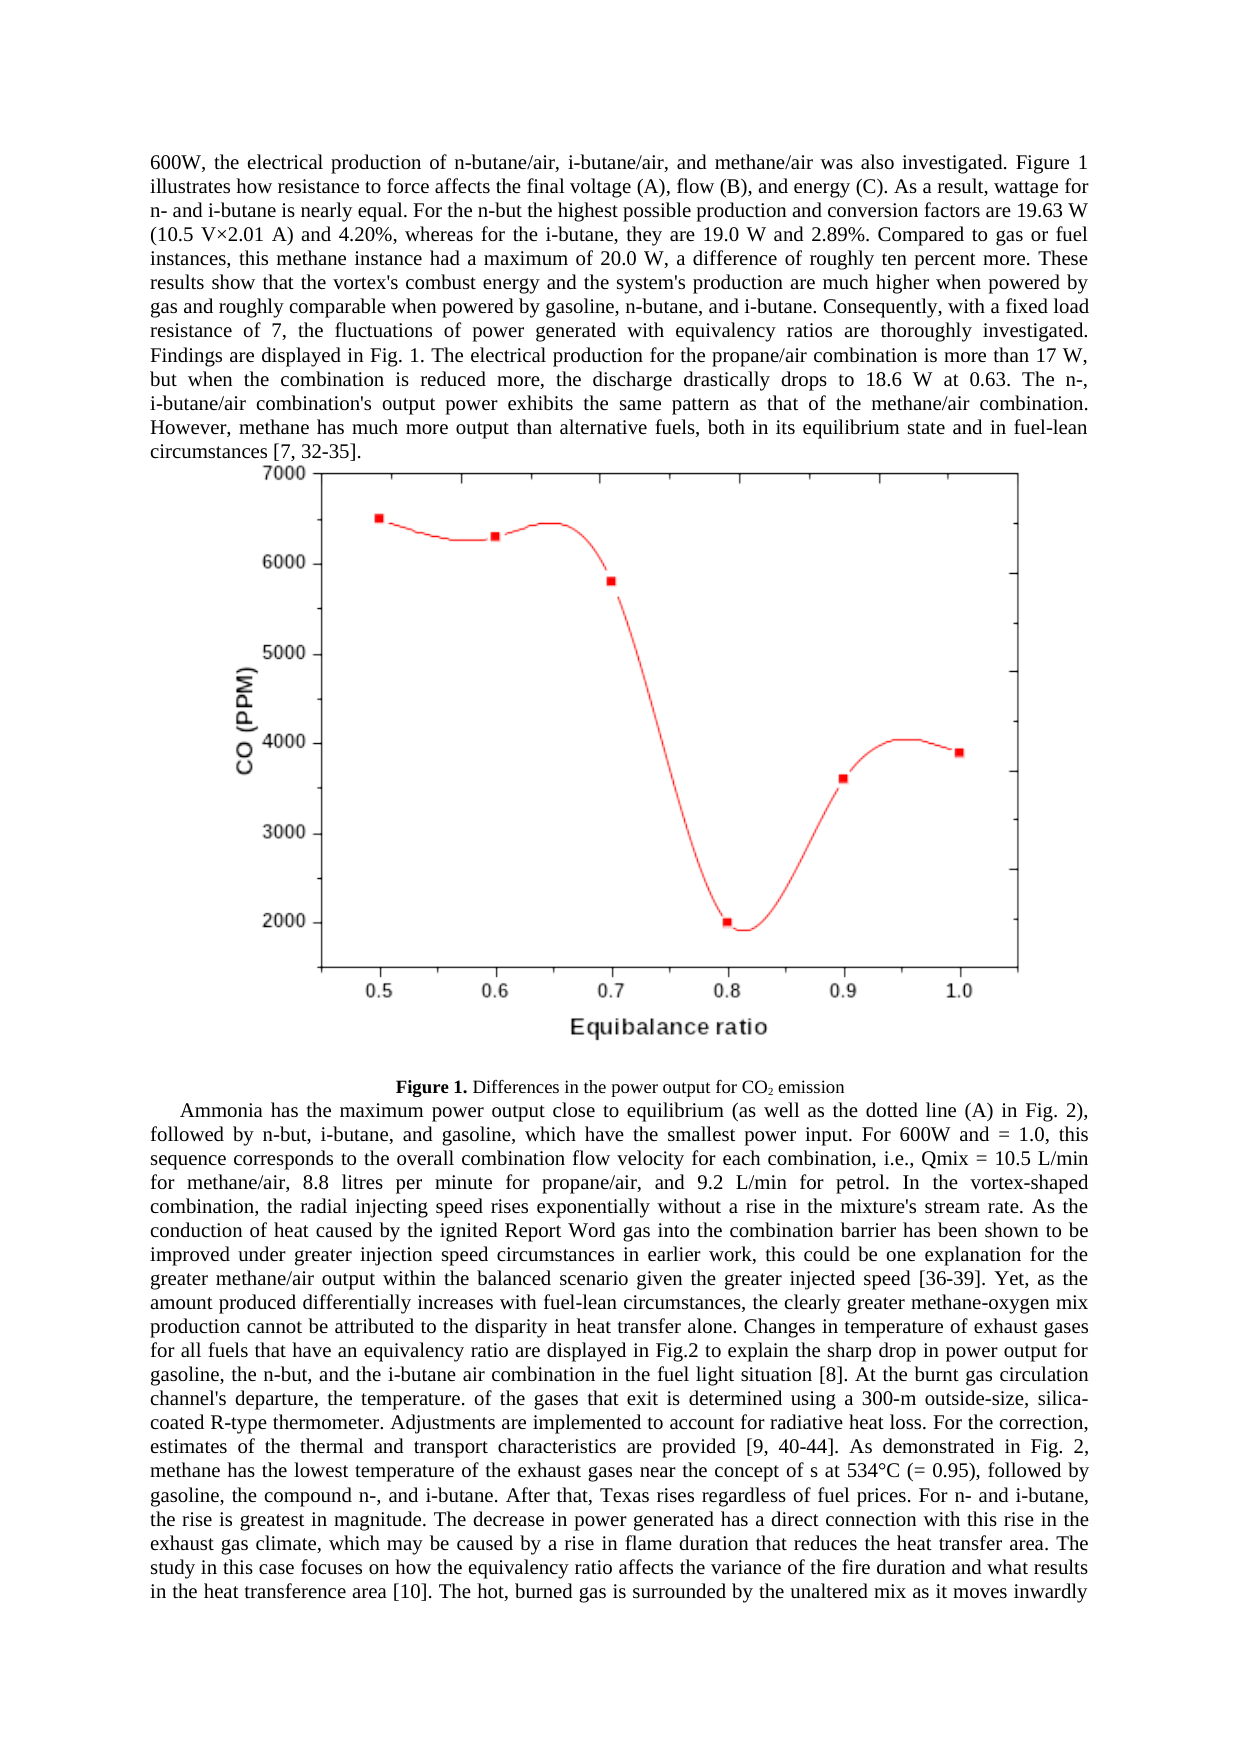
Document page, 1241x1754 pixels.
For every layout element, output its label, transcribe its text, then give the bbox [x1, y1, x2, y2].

text Figure 1. Differences in the power output for CO2 emission [150, 1076, 1090, 1097]
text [150, 150, 1090, 463]
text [150, 1097, 1090, 1603]
